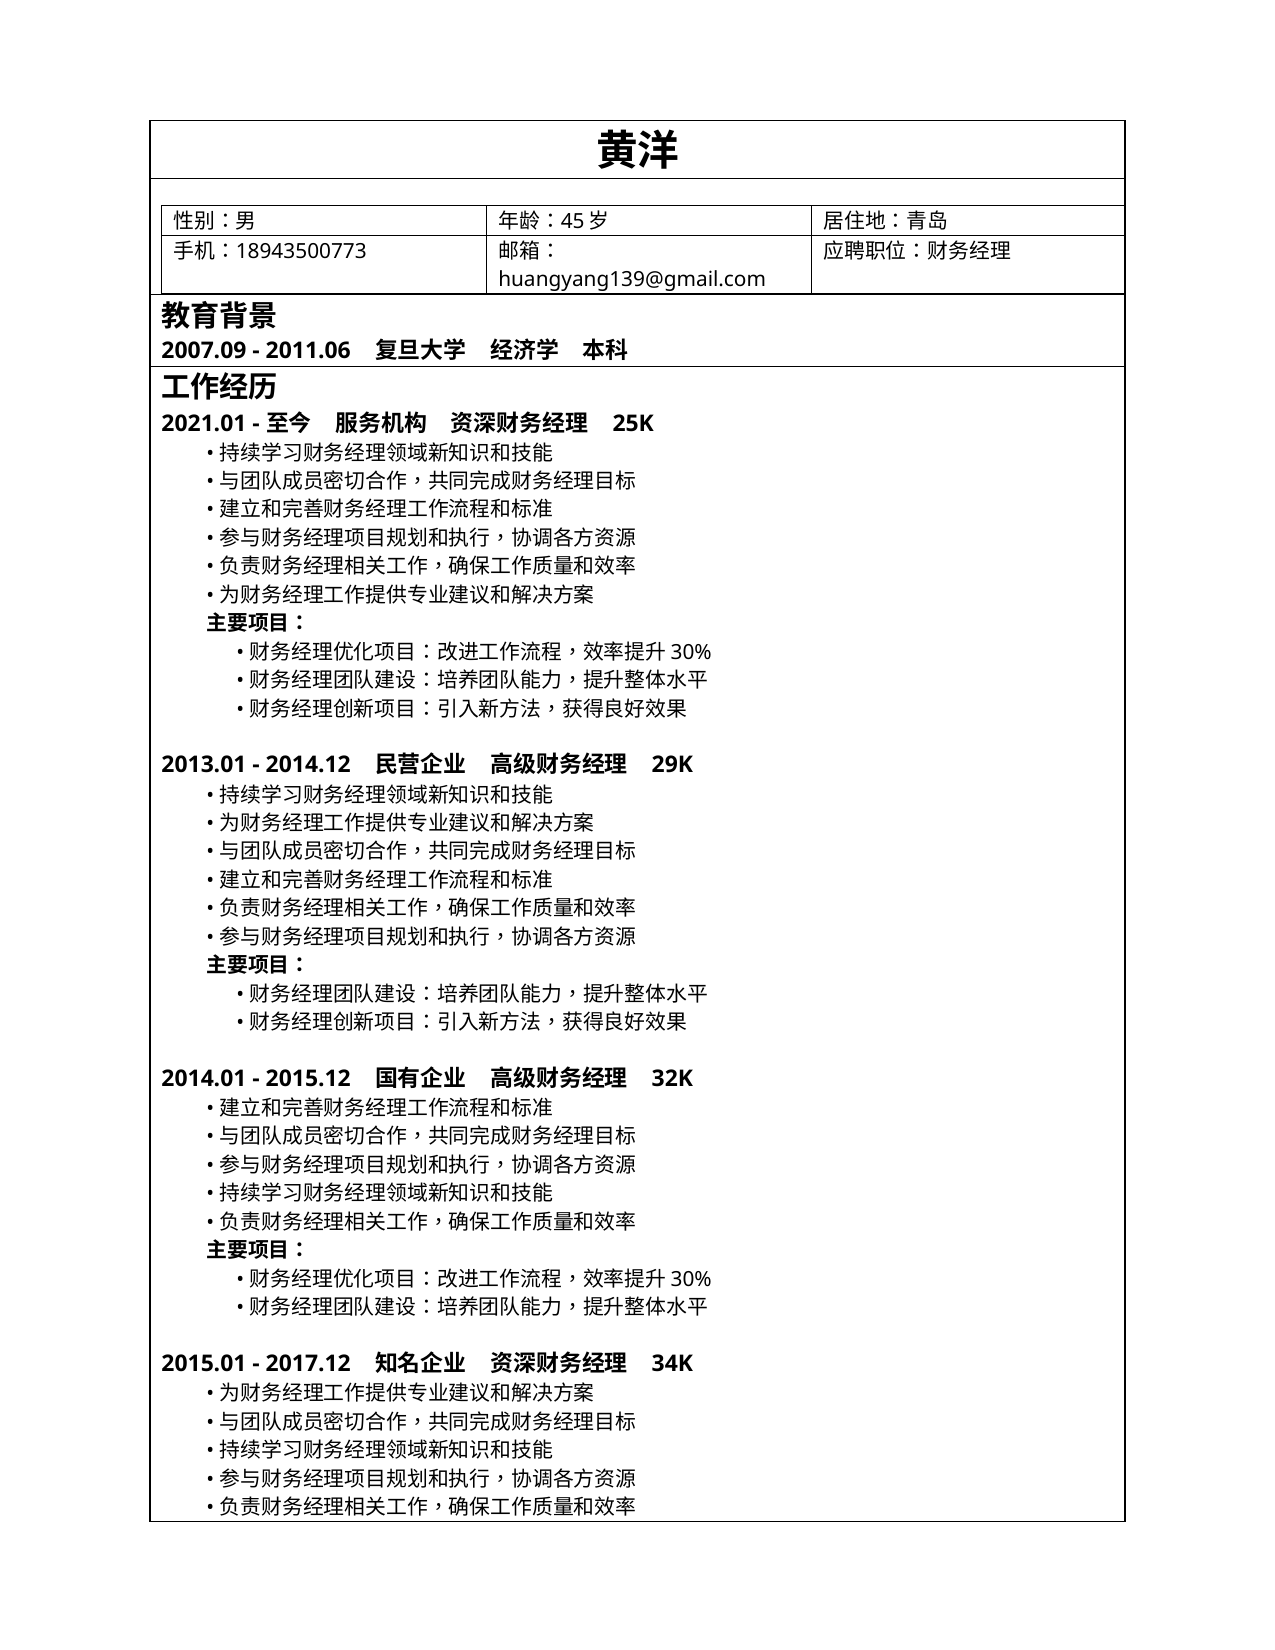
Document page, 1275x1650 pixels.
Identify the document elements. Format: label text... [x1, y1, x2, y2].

table_cell 教育背景 2007.09 - 2011.06 复旦大学 经济学 本科 [151, 295, 1124, 366]
table_header 黄洋 [151, 121, 1124, 178]
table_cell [151, 367, 1124, 1521]
table_cell [151, 179, 1124, 294]
